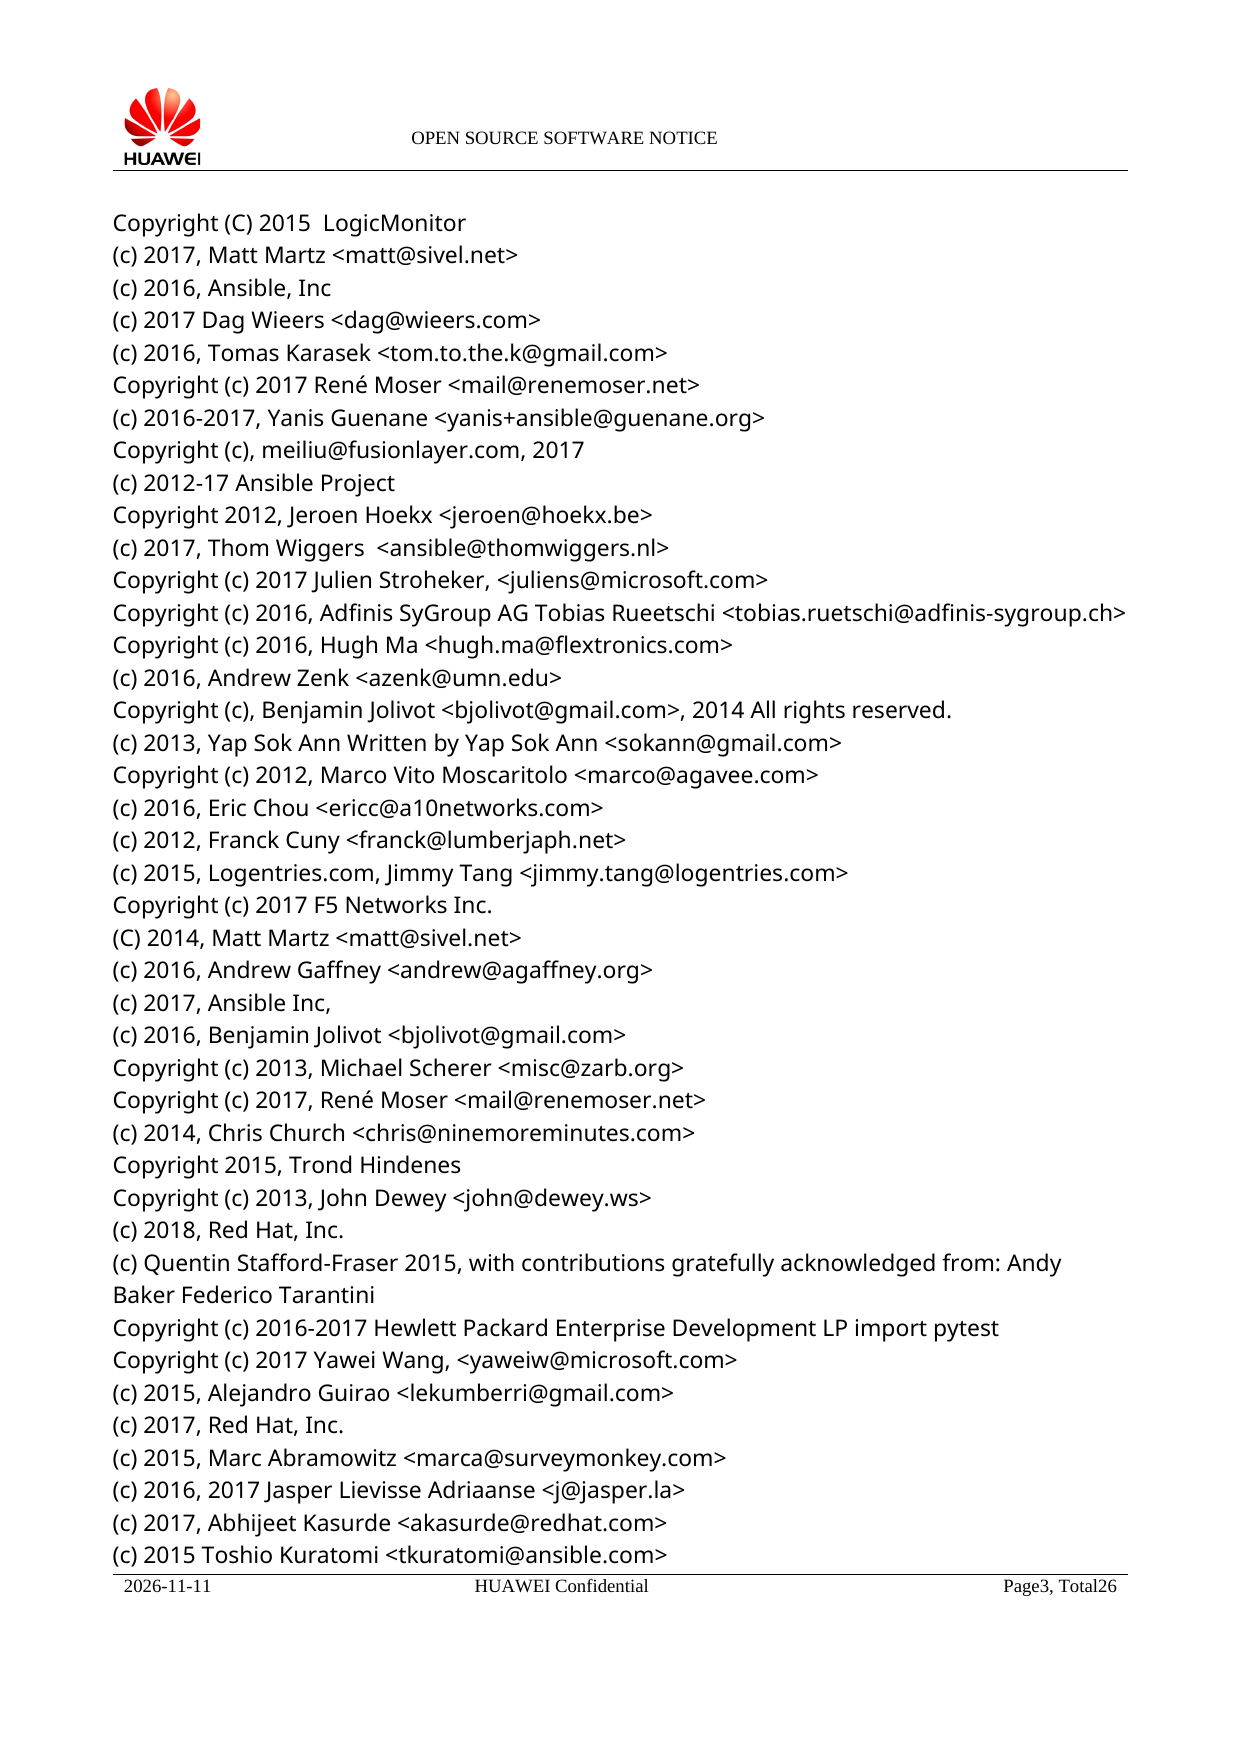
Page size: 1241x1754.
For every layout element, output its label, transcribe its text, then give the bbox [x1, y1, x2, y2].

picture [124, 88, 201, 165]
